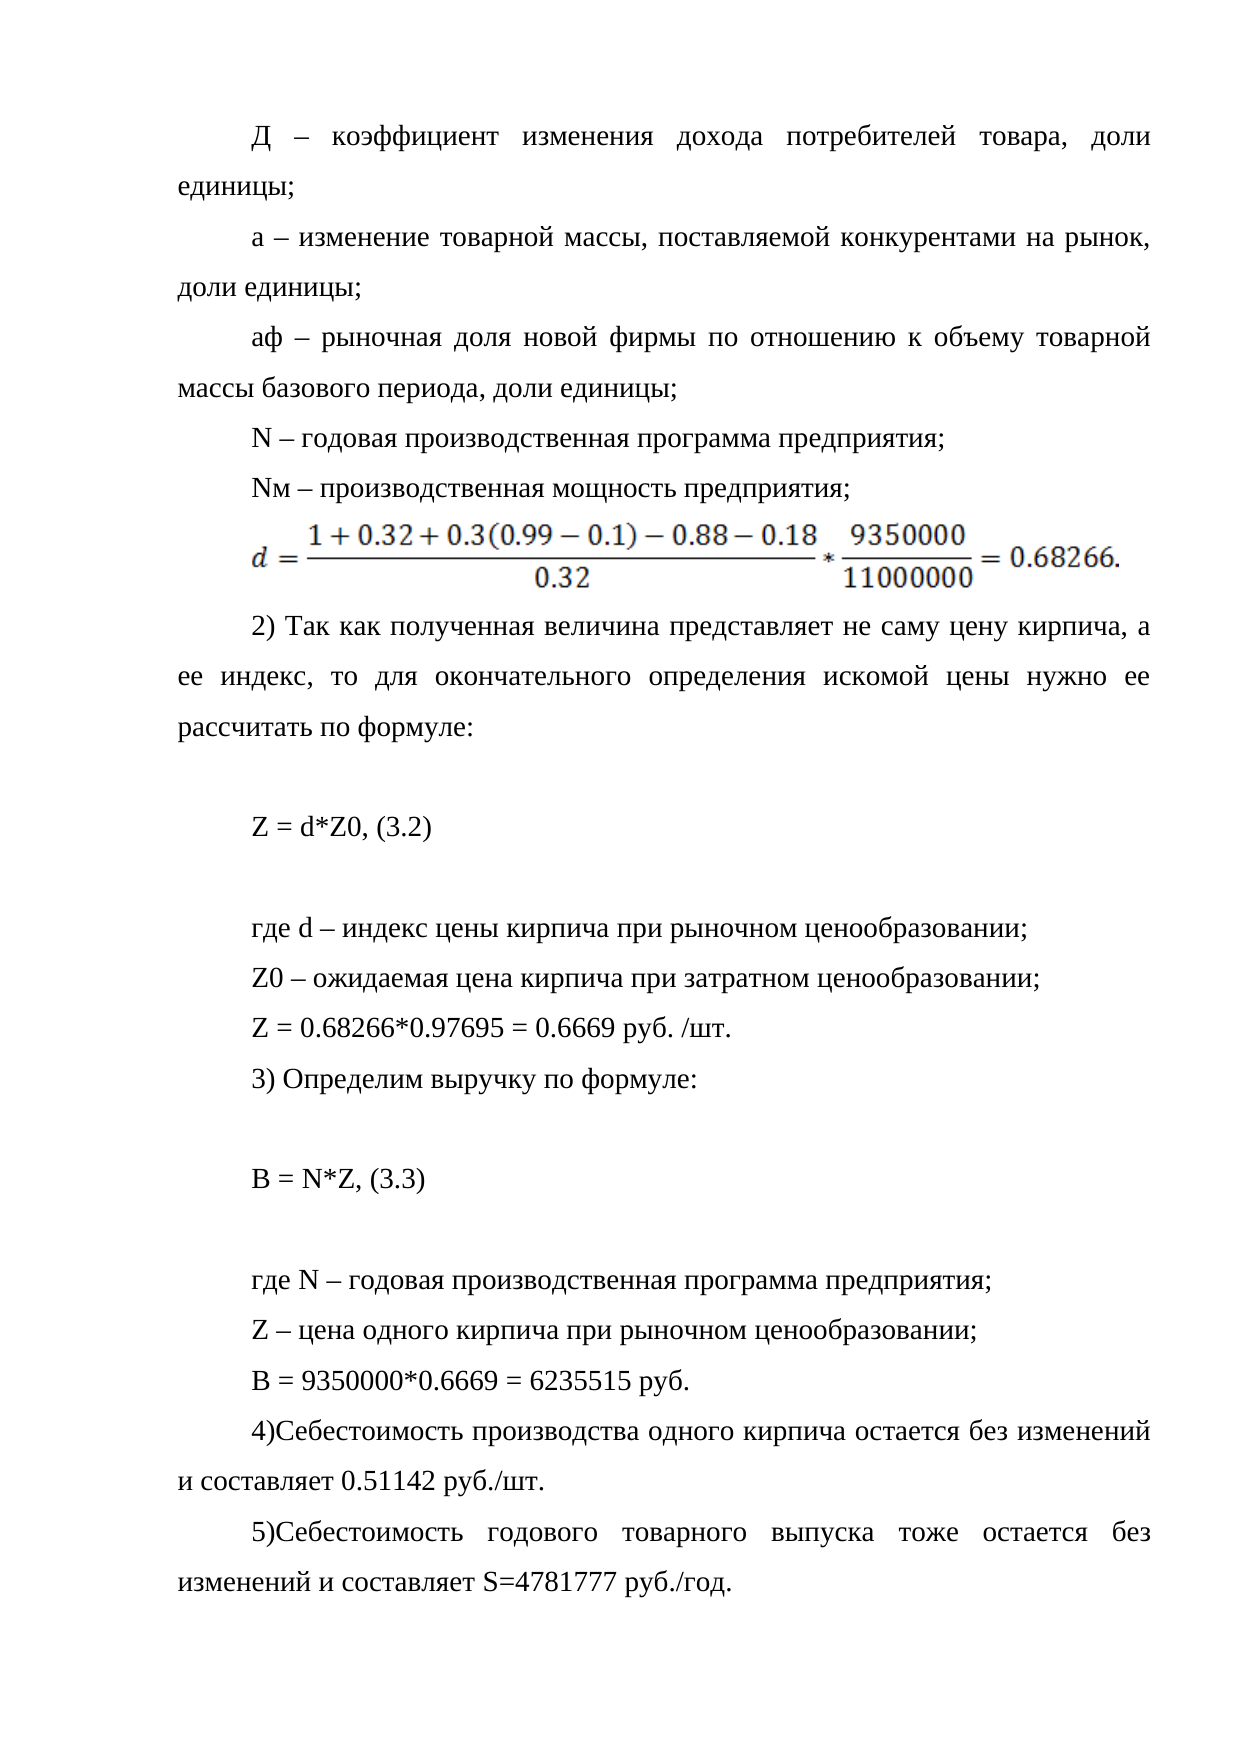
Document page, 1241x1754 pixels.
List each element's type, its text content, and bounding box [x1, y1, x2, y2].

list Z = 0.68266*0.97695 = 0.6669 руб. /шт. [177, 1011, 1152, 1044]
list где d – индекс цены кирпича при рыночном ценообразовании; [177, 910, 1152, 943]
list Z – цена одного кирпича при рыночном ценообразовании; [177, 1312, 1152, 1346]
list Z0 – ожидаемая цена кирпича при затратном ценообразовании; [177, 960, 1152, 994]
list 2) Так как полученная величина представляет не саму цену кирпича, а ее индекс, то для окончательного определения искомой цены нужно ее рассчитать по формуле: [177, 608, 1152, 742]
list а – изменение товарной массы, поставляемой конкурентами на рынок, доли единицы; [177, 219, 1152, 303]
list Nм – производственная мощность предприятия; [177, 470, 1152, 504]
list N – годовая производственная программа предприятия; [177, 420, 1152, 453]
picture [251, 520, 1119, 594]
list аф – рыночная доля новой фирмы по отношению к объему товарной массы базового периода, доли единицы; [177, 319, 1152, 403]
list В = 9350000*0.6669 = 6235515 руб. [177, 1363, 1152, 1396]
list 3) Определим выручку по формуле: [177, 1061, 1152, 1094]
list 4)Себестоимость производства одного кирпича остается без изменений и составляет 0.51142 руб./шт. [177, 1413, 1152, 1497]
list В = N*Z, (3.3) [177, 1162, 1152, 1195]
list Д – коэффициент изменения дохода потребителей товара, доли единицы; [177, 118, 1152, 202]
list 5)Себестоимость годового товарного выпуска тоже остается без изменений и составляет S=4781777 руб./год. [177, 1514, 1152, 1598]
list Z = d*Z0, (3.2) [177, 809, 1152, 843]
list где N – годовая производственная программа предприятия; [177, 1262, 1152, 1296]
